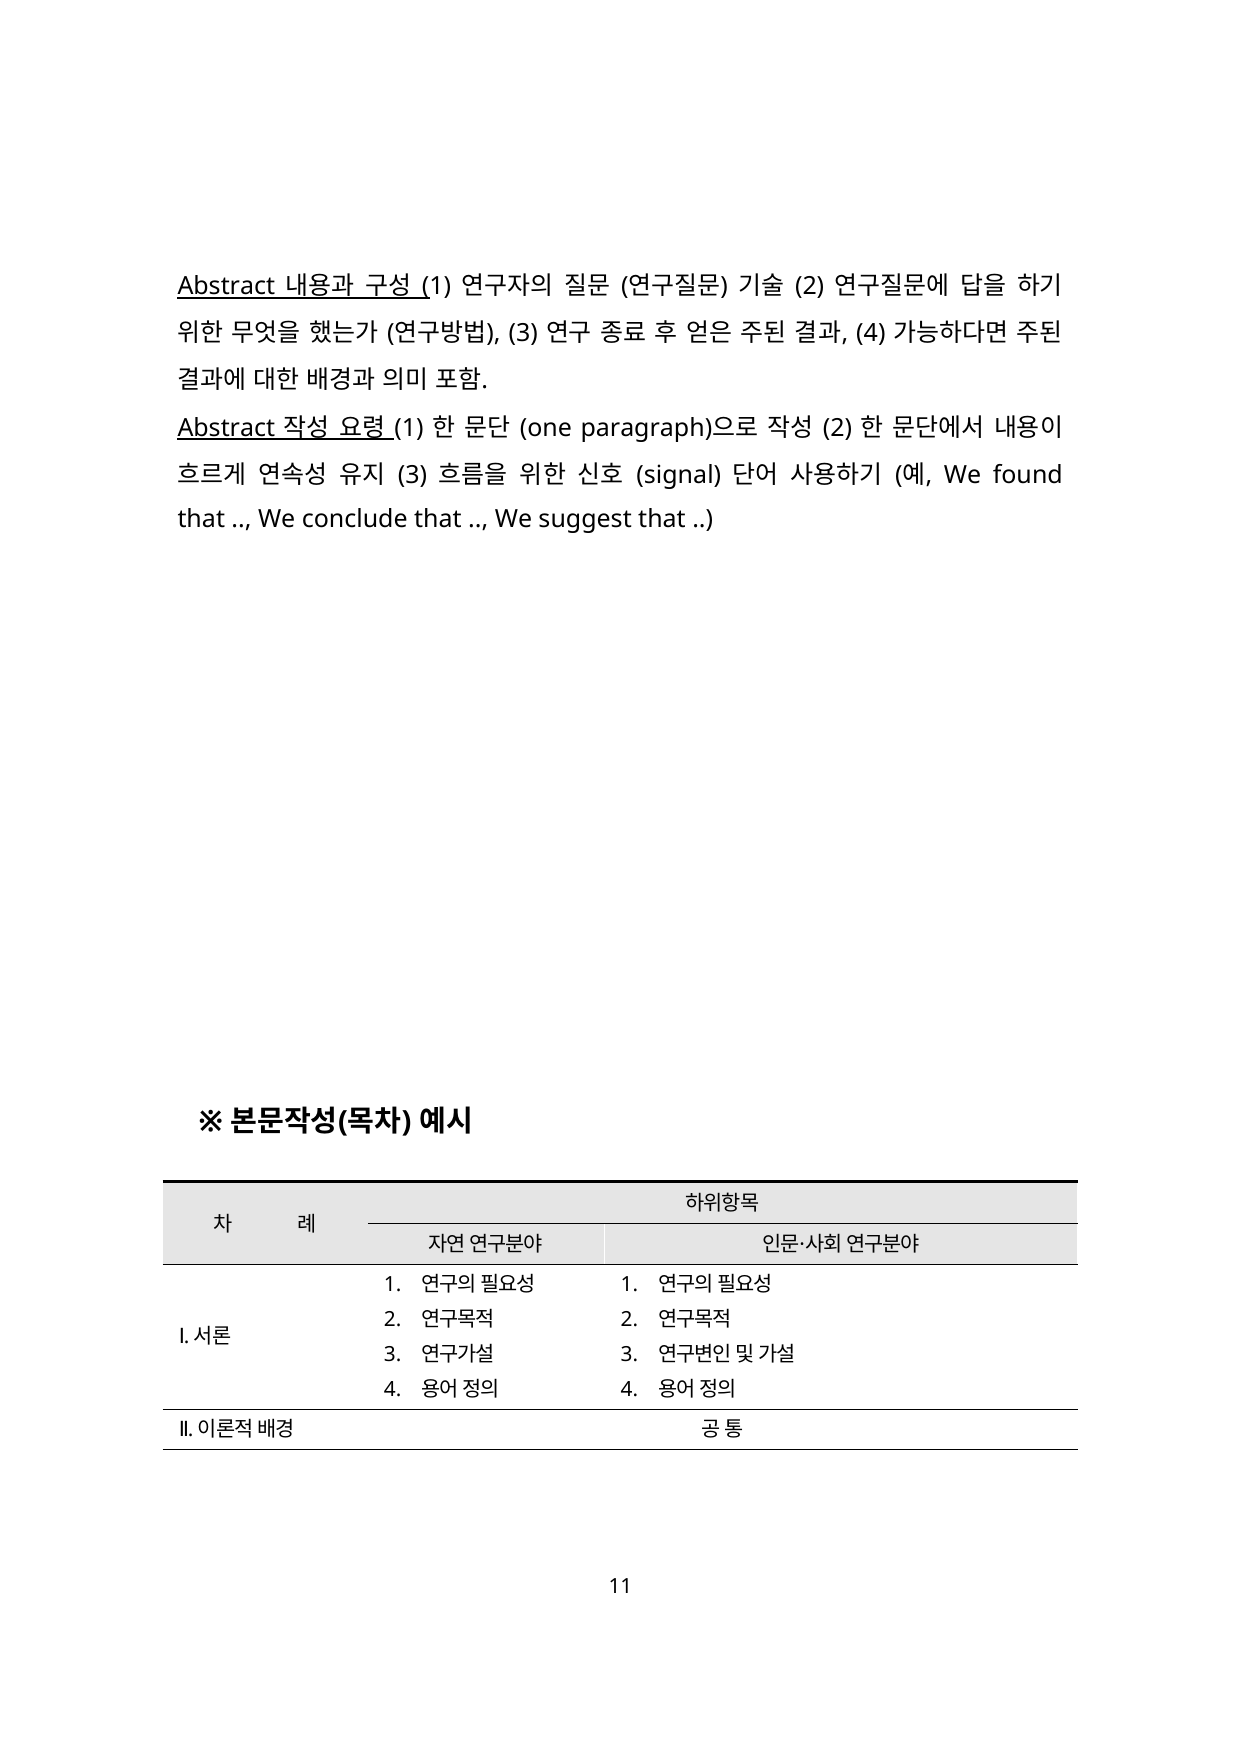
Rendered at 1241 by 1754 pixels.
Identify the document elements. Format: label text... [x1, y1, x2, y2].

table_cell 인문·사회 연구분야 [605, 1224, 1077, 1264]
table_cell 연구의 필요성 연구목적 연구가설 용어 정의 [368, 1265, 604, 1409]
text ※ 본문작성(목차) 예시 [177, 1098, 1063, 1140]
table_cell 공 통 [368, 1410, 1077, 1449]
table_cell Ⅰ. 서론 [163, 1265, 368, 1409]
table_cell Ⅱ. 이론적 배경 [163, 1410, 368, 1449]
table_header 차 례 [163, 1183, 368, 1264]
text Abstract 작성 요령 (1) 한 문단 (one paragraph)으로 작성 (2) 한 문단에서 내용이 흐르게 연속성 유지 (3) 흐름을 위한 신호 (signal) 단어 사용하기 (예, We found that .., We conclude that .., We suggest that ..) [177, 407, 1063, 535]
table_header 하위항목 [368, 1183, 1077, 1223]
table_cell 자연 연구분야 [368, 1224, 604, 1264]
table_cell 연구의 필요성 연구목적 연구변인 및 가설 용어 정의 [605, 1265, 1077, 1409]
text Abstract 내용과 구성 (1) 연구자의 질문 (연구질문) 기술 (2) 연구질문에 답을 하기 위한 무엇을 했는가 (연구방법), (3) 연구 종료 후 얻은 주된 결과, (4) 가능하다면 주된 결과에 대한 배경과 의미 포함. [177, 266, 1063, 396]
